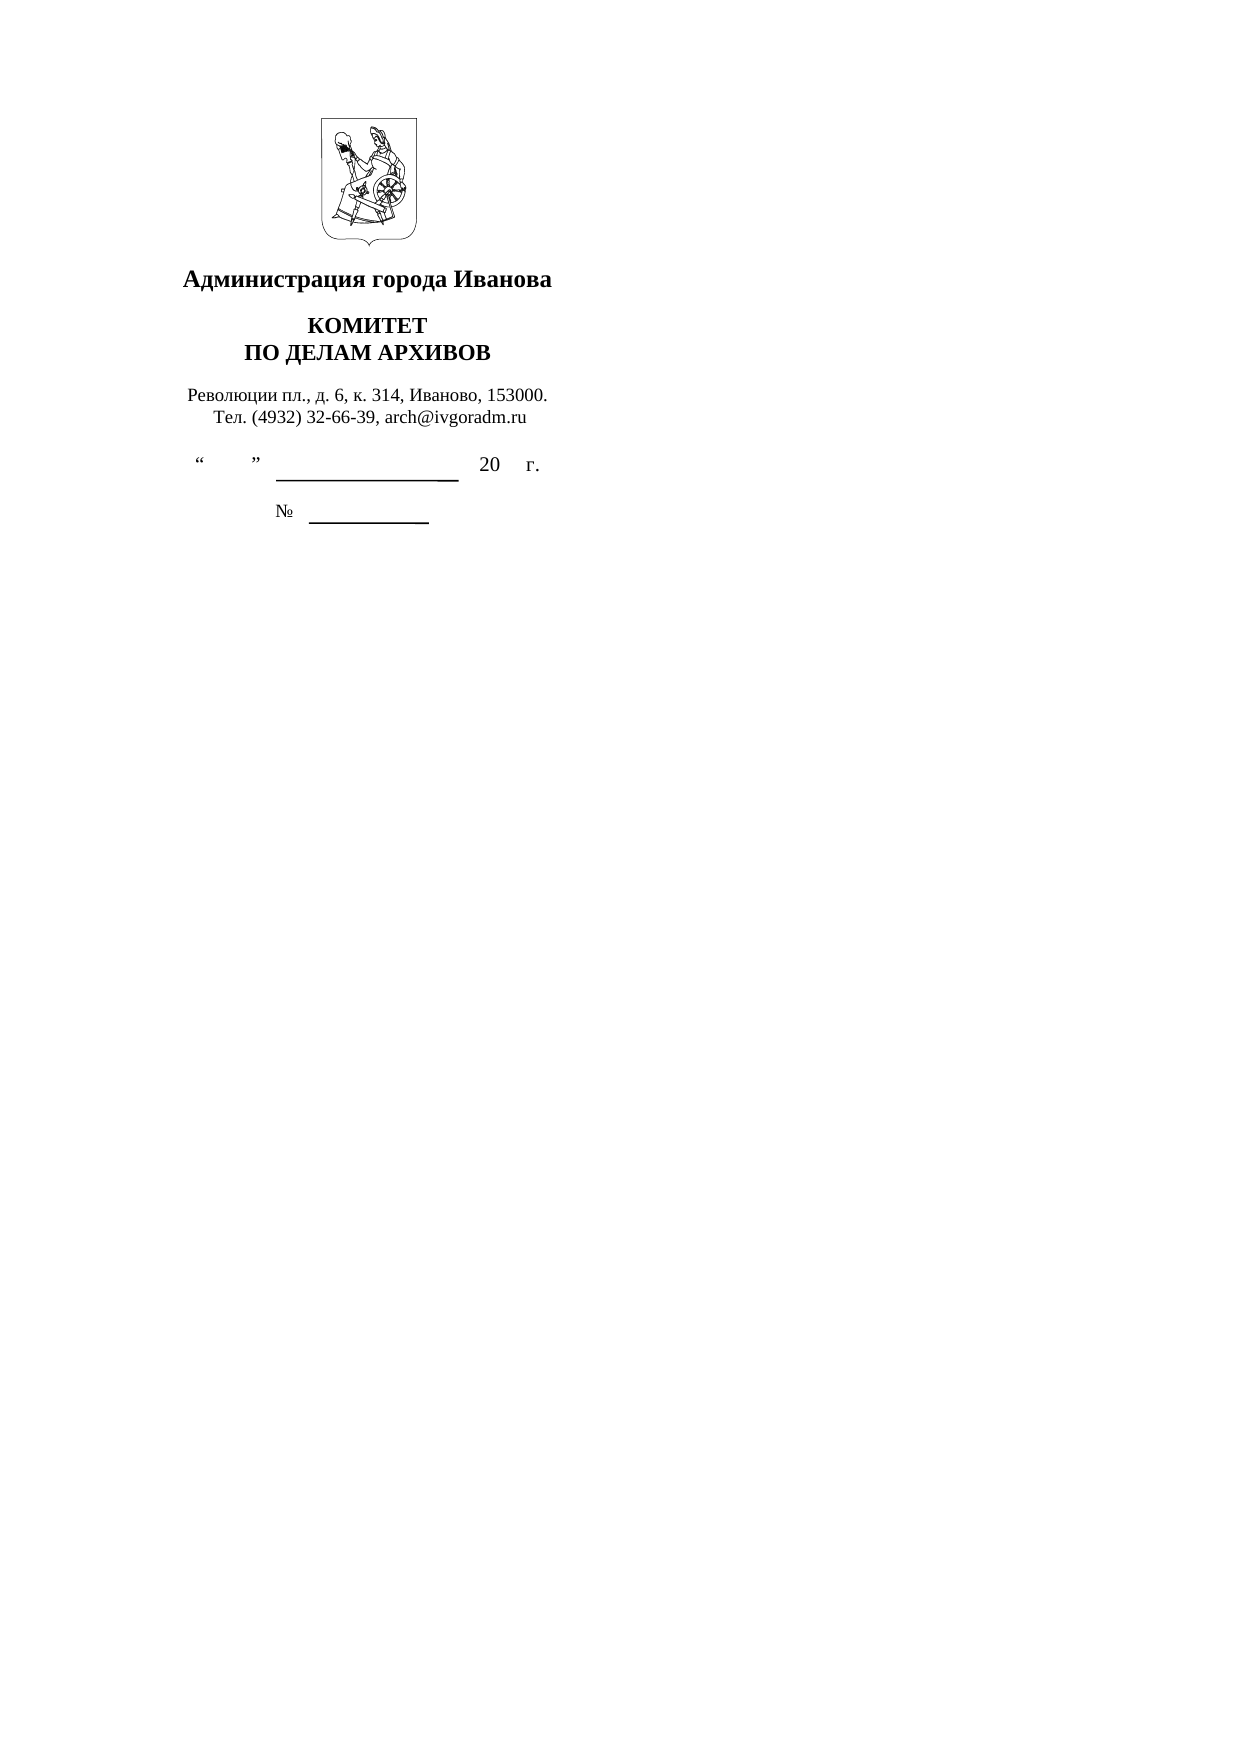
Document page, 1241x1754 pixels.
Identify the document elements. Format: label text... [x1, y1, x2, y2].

table_cell Администрация города Иванова КОМИТЕТ ПО ДЕЛАМ АРХИВОВ Революции пл., д. 6, к. 314, Иваново, 153000. Тел. (4932) 32-66-39, arch@ivgoradm.ru “ ” 20 г. № [118, 265, 617, 575]
table_header [118, 118, 617, 264]
